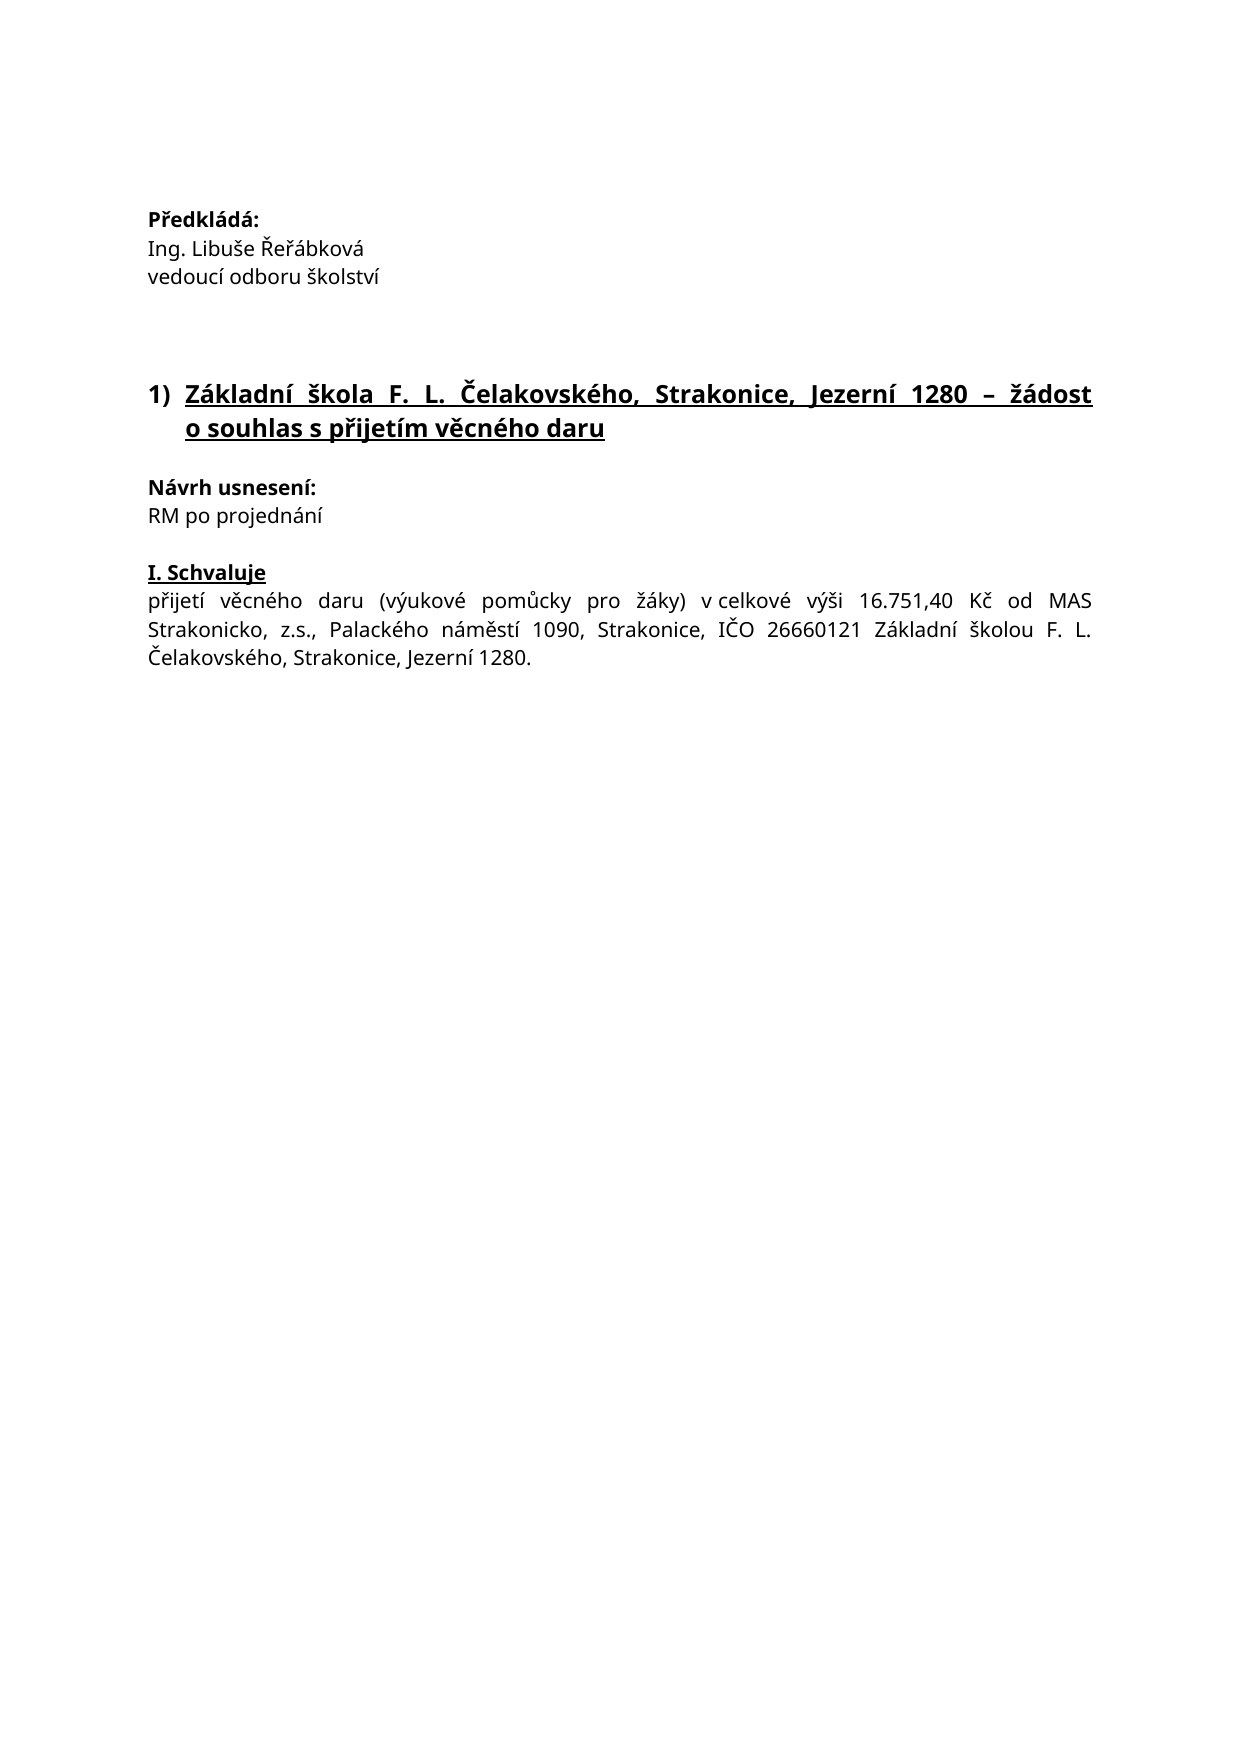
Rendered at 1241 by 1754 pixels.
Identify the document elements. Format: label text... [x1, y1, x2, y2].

text Ing. Libuše Řeřábková [148, 234, 1093, 262]
text RM po projednání [148, 501, 1093, 530]
text I. Schvaluje [148, 558, 1093, 587]
text Návrh usnesení: [148, 473, 1093, 501]
text vedoucí odboru školství [148, 262, 1093, 291]
text přijetí věcného daru (výukové pomůcky pro žáky) v celkové výši 16.751,40 Kč od MAS Strakonicko, z.s., Palackého náměstí 1090, Strakonice, IČO 26660121 Základní školou F. L. Čelakovského, Strakonice, Jezerní 1280. [148, 587, 1093, 672]
text Předkládá: [148, 206, 1093, 234]
list Základní škola F. L. Čelakovského, Strakonice, Jezerní 1280 – žádost o souhlas s přijetím věcného daru [148, 376, 1093, 444]
